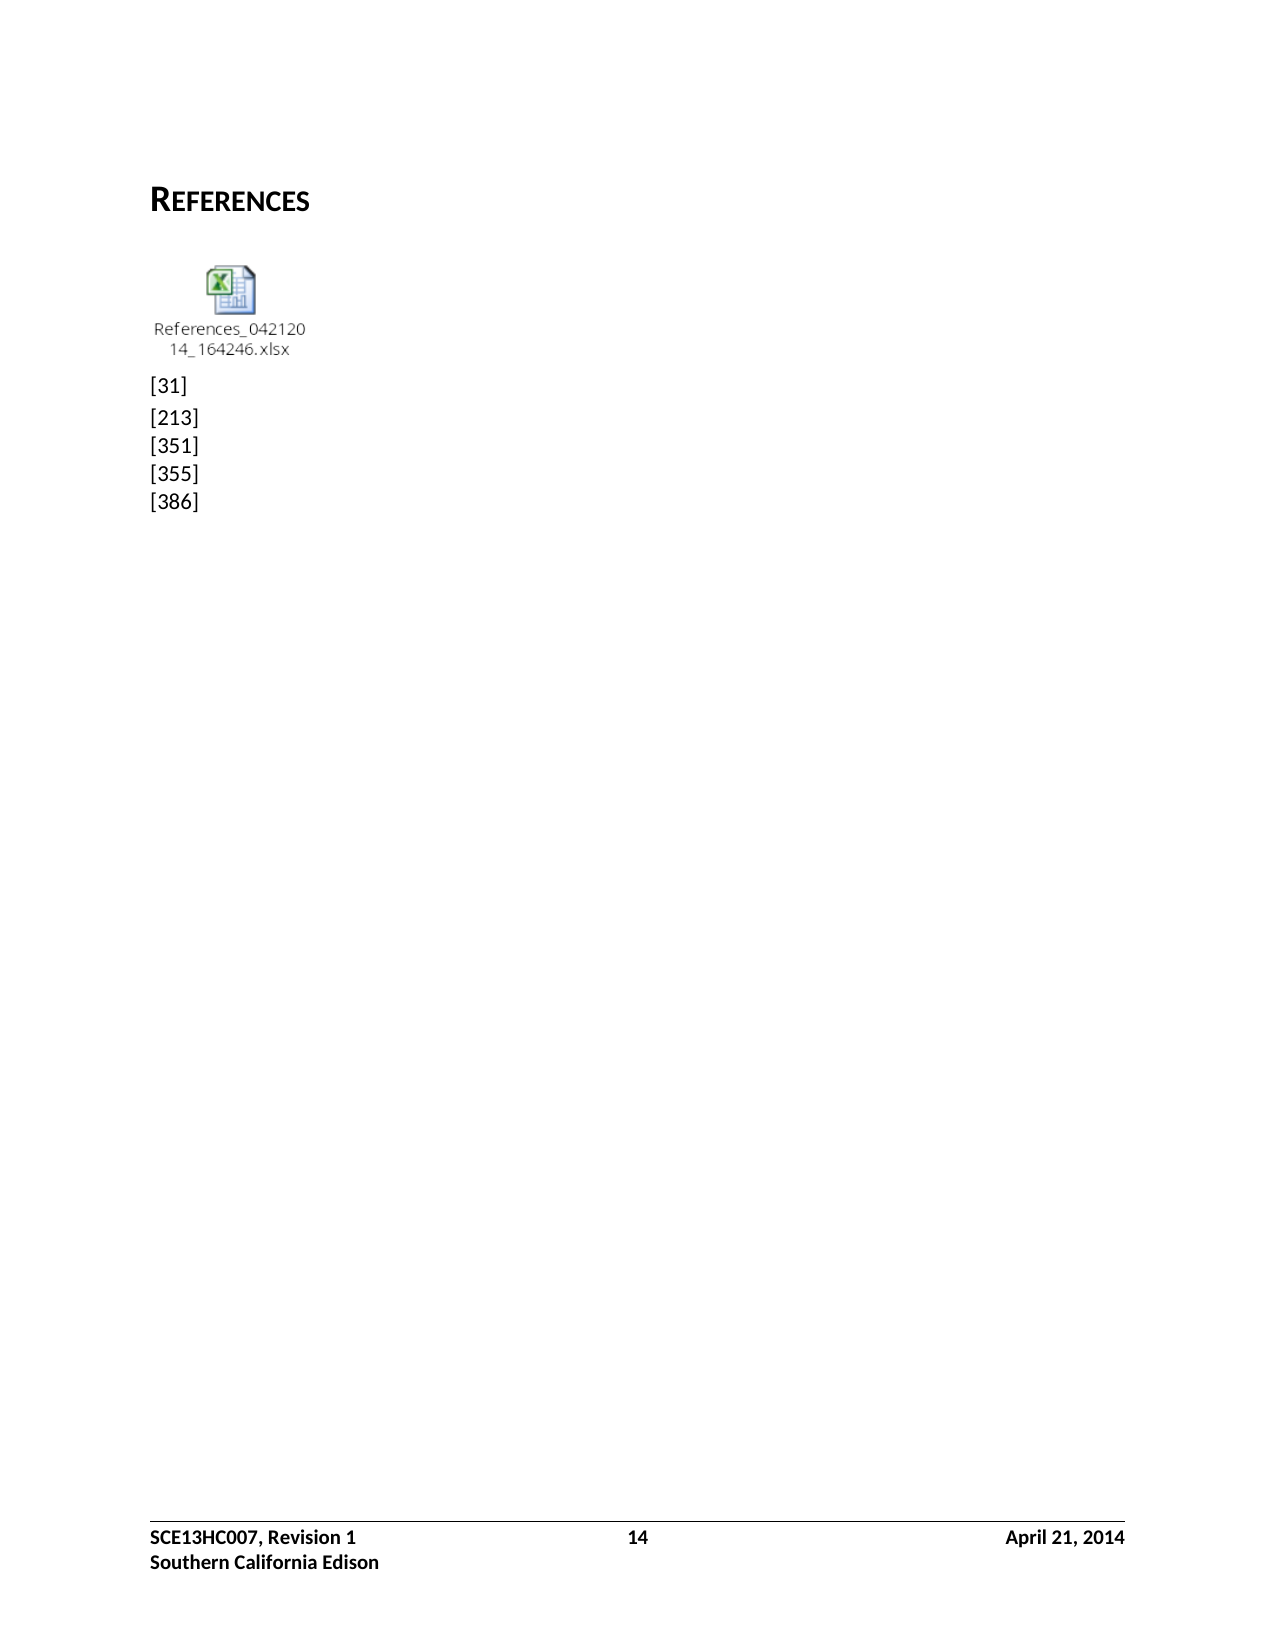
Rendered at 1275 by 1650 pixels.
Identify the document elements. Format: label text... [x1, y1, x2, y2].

text [213] [150, 403, 1125, 431]
text [351] [150, 431, 1125, 459]
text [386] [150, 487, 1125, 516]
text [355] [150, 459, 1125, 487]
text [31] [150, 371, 1125, 399]
subtitle References [150, 175, 1125, 221]
